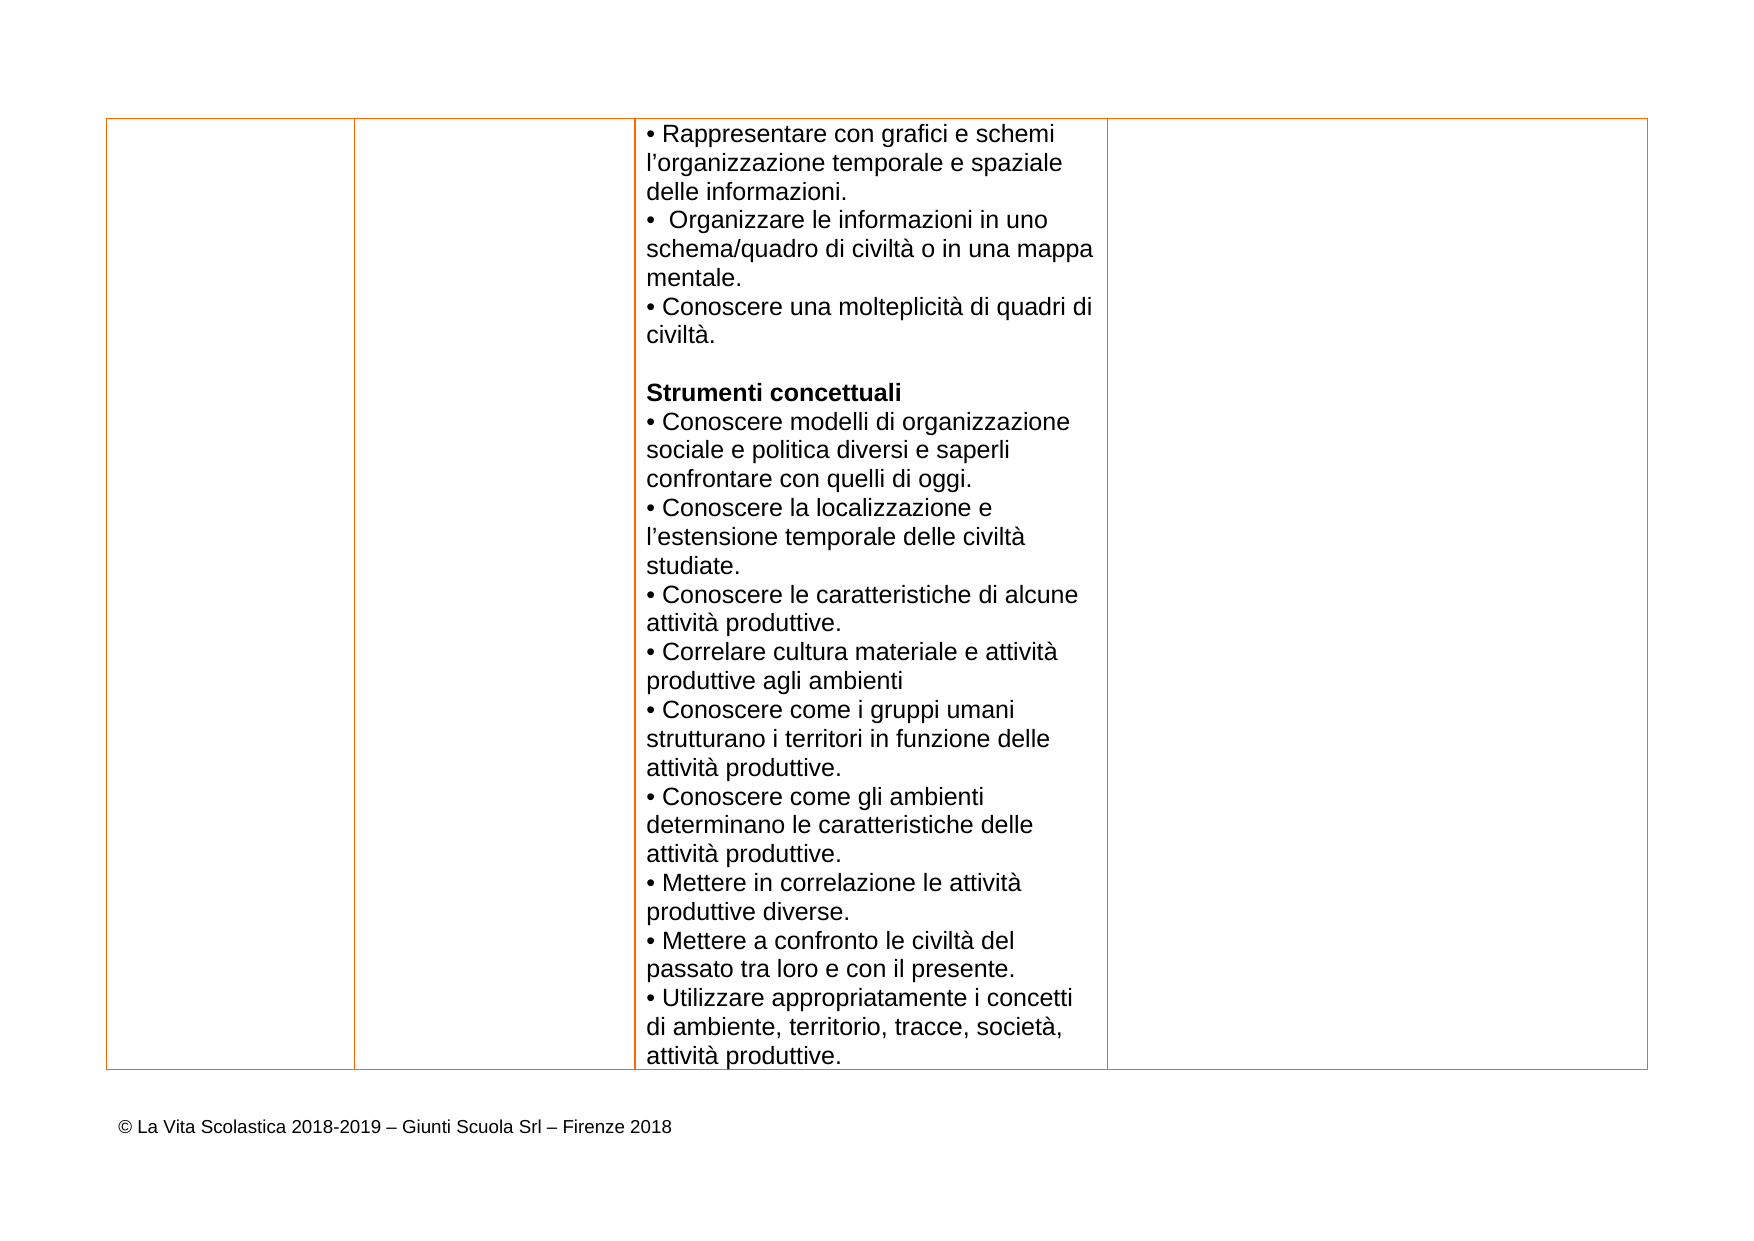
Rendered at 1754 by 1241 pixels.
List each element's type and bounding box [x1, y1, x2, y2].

table_cell [1108, 119, 1647, 1069]
table_cell [355, 119, 634, 1069]
table_cell [636, 119, 1107, 1069]
